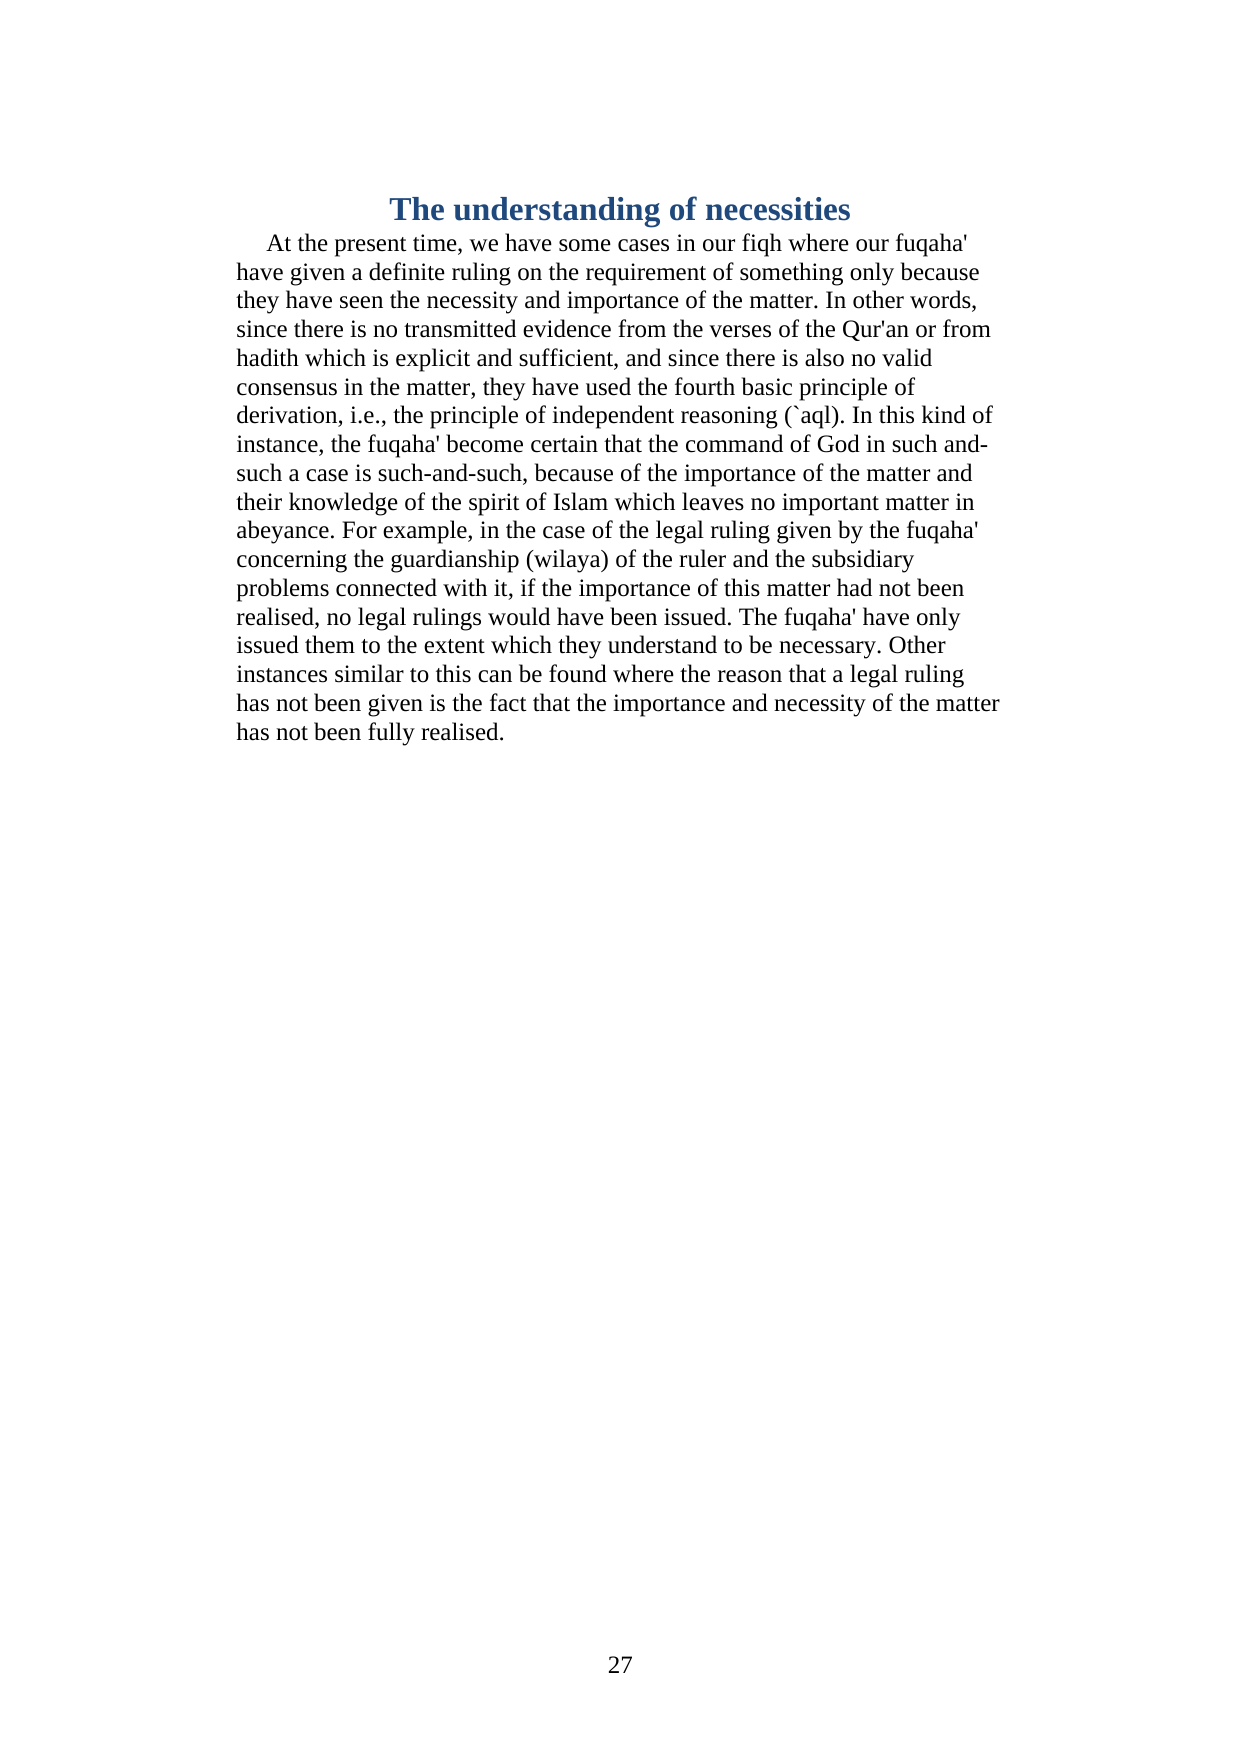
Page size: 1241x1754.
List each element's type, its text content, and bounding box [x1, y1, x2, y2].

text At the present time, we have some cases in our fiqh where our fuqaha' have given a definite ruling on the requirement of something only because they have seen the necessity and importance of the matter. In other words, since there is no transmitted evidence from the verses of the Qur'an or from hadith which is explicit and sufficient, and since there is also no valid consensus in the matter, they have used the fourth basic principle of derivation, i.e., the principle of independent reasoning (`aql). In this kind of instance, the fuqaha' become certain that the command of God in such and-such a case is such-and-such, because of the importance of the matter and their knowledge of the spirit of Islam which leaves no important matter in abeyance. For example, in the case of the legal ruling given by the fuqaha' concerning the guardianship (wilaya) of the ruler and the subsidiary problems connected with it, if the importance of this matter had not been realised, no legal rulings would have been issued. The fuqaha' have only issued them to the extent which they understand to be necessary. Other instances similar to this can be found where the reason that a legal ruling has not been given is the fact that the importance and necessity of the matter has not been fully realised. [236, 228, 1004, 746]
subtitle The understanding of necessities [236, 190, 1004, 228]
